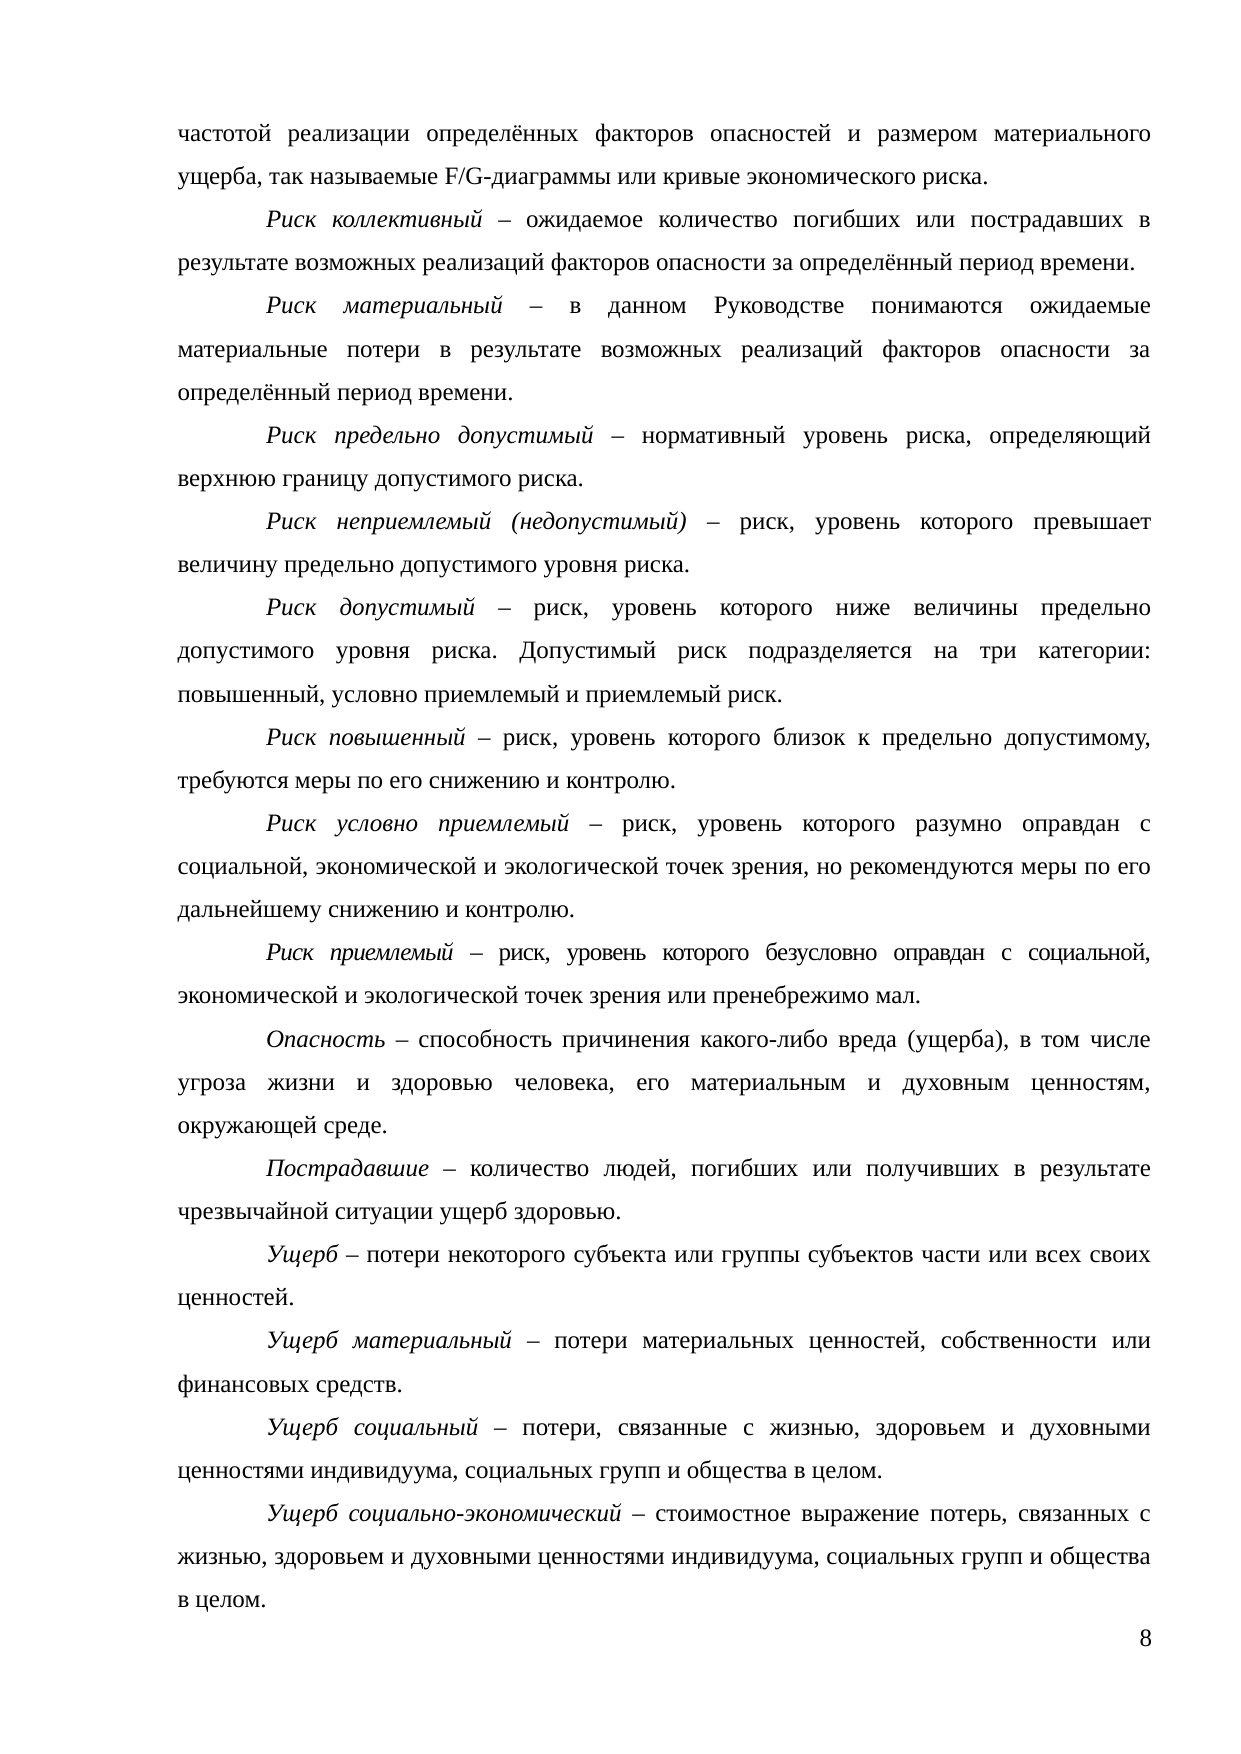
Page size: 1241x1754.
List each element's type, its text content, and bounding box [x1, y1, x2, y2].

text Пострадавшие – количество людей, погибших или получивших в результате чрезвычайной ситуации ущерб здоровью. [177, 1153, 1152, 1225]
text Риск повышенный – риск, уровень которого близок к предельно допустимому, требуются меры по его снижению и контролю. [177, 722, 1152, 794]
text Ущерб материальный – потери материальных ценностей, собственности или финансовых средств. [177, 1326, 1152, 1397]
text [177, 118, 1152, 190]
text Риск материальный – в данном Руководстве понимаются ожидаемые материальные потери в результате возможных реализаций факторов опасности за определённый период времени. [177, 291, 1152, 406]
text Риск предельно допустимый – нормативный уровень риска, определяющий верхнюю границу допустимого риска. [177, 420, 1152, 492]
text Риск условно приемлемый – риск, уровень которого разумно оправдан с социальной, экономической и экологической точек зрения, но рекомендуются меры по его дальнейшему снижению и контролю. [177, 808, 1152, 923]
text Риск допустимый – риск, уровень которого ниже величины предельно допустимого уровня риска. Допустимый риск подразделяется на три категории: повышенный, условно приемлемый и приемлемый риск. [177, 592, 1152, 707]
text Ущерб – потери некоторого субъекта или группы субъектов части или всех своих ценностей. [177, 1239, 1152, 1311]
text Ущерб социальный – потери, связанные с жизнью, здоровьем и духовными ценностями индивидуума, социальных групп и общества в целом. [177, 1412, 1152, 1484]
text Риск коллективный – ожидаемое количество погибших или пострадавших в результате возможных реализаций факторов опасности за определённый период времени. [177, 204, 1152, 276]
text Ущерб социально-экономический – стоимостное выражение потерь, связанных с жизнью, здоровьем и духовными ценностями индивидуума, социальных групп и общества в целом. [177, 1498, 1152, 1613]
text Опасность – способность причинения какого-либо вреда (ущерба), в том числе угроза жизни и здоровью человека, его материальным и духовным ценностям, окружающей среде. [177, 1024, 1152, 1139]
text Риск приемлемый – риск, уровень которого безусловно оправдан с социальной, экономической и экологической точек зрения или пренебрежимо мал. [177, 937, 1152, 1009]
text Риск неприемлемый (недопустимый) – риск, уровень которого превышает величину предельно допустимого уровня риска. [177, 506, 1152, 578]
